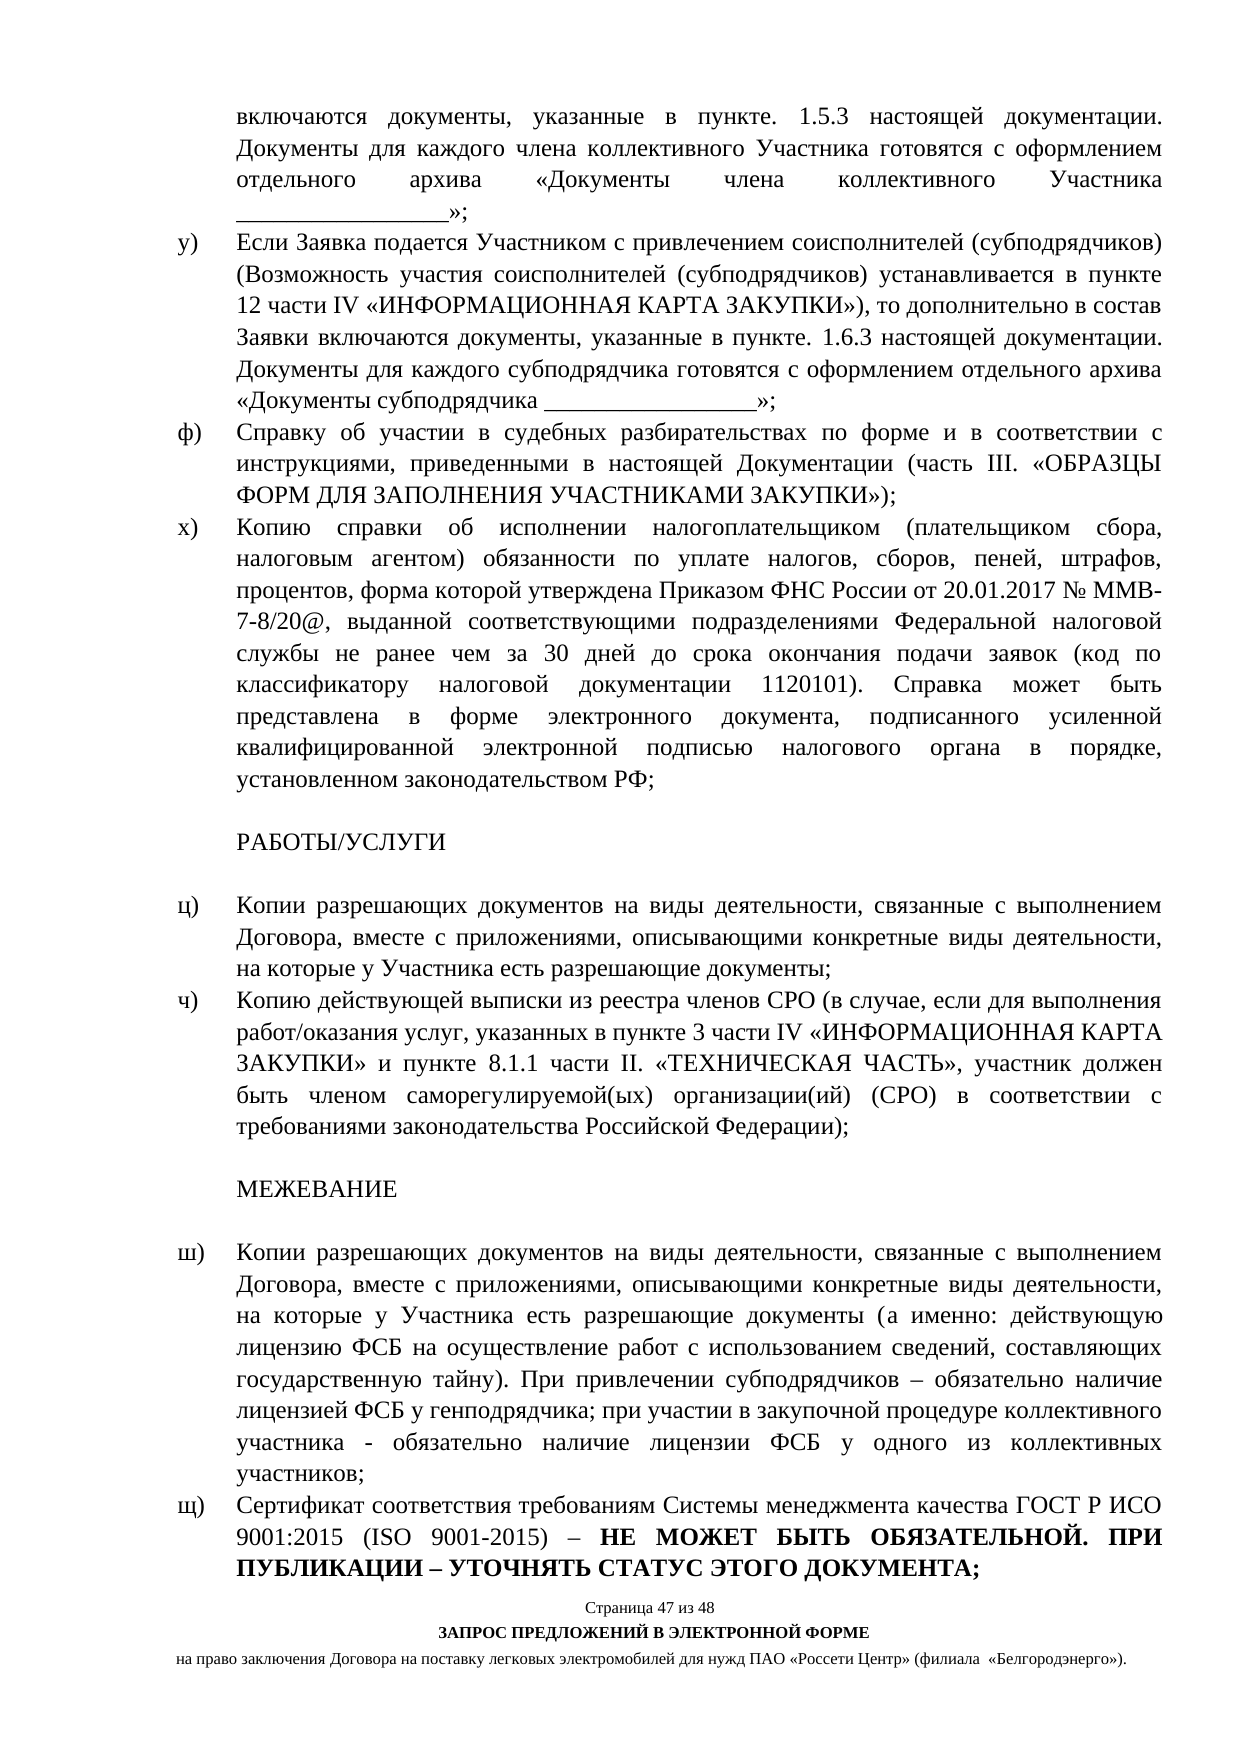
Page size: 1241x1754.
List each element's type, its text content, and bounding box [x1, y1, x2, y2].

list Если Заявка подается Участником с привлечением соисполнителей (субподрядчиков) (Возможность участия соисполнителей (субподрядчиков) устанавливается в пункте 12 части IV «ИНФОРМАЦИОННАЯ КАРТА ЗАКУПКИ»), то дополнительно в состав Заявки включаются документы, указанные в пункте. 1.6.3 настоящей документации. Документы для каждого субподрядчика готовятся с оформлением отдельного архива «Документы субподрядчика _________________»; [177, 227, 1163, 414]
text РАБОТЫ/УСЛУГИ [236, 827, 1163, 856]
list Справку об участии в судебных разбирательствах по форме и в соответствии с инструкциями, приведенными в настоящей Документации (часть III. «ОБРАЗЦЫ ФОРМ ДЛЯ ЗАПОЛНЕНИЯ УЧАСТНИКАМИ ЗАКУПКИ»); [177, 417, 1163, 509]
list Копии разрешающих документов на виды деятельности, связанные с выполнением Договора, вместе с приложениями, описывающими конкретные виды деятельности, на которые у Участника есть разрешающие документы (а именно: действующую лицензию ФСБ на осуществление работ с использованием сведений, составляющих государственную тайну). При привлечении субподрядчиков – обязательно наличие лицензией ФСБ у генподрядчика; при участии в закупочной процедуре коллективного участника - обязательно наличие лицензии ФСБ у одного из коллективных участников; [177, 1237, 1163, 1487]
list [177, 101, 1163, 225]
list Сертификат соответствия требованиям Системы менеджмента качества ГОСТ Р ИСО 9001:2015 (ISO 9001-2015) – НЕ МОЖЕТ БЫТЬ ОБЯЗАТЕЛЬНОЙ. ПРИ ПУБЛИКАЦИИ – УТОЧНЯТЬ СТАТУС ЭТОГО ДОКУМЕНТА; [177, 1490, 1163, 1582]
list Копию действующей выписки из реестра членов СРО (в случае, если для выполнения работ/оказания услуг, указанных в пункте 3 части IV «ИНФОРМАЦИОННАЯ КАРТА ЗАКУПКИ» и пункте 8.1.1 части II. «ТЕХНИЧЕСКАЯ ЧАСТЬ», участник должен быть членом саморегулируемой(ых) организации(ий) (СРО) в соответствии с требованиями законодательства Российской Федерации); [177, 985, 1163, 1140]
list Копию справки об исполнении налогоплательщиком (плательщиком сбора, налоговым агентом) обязанности по уплате налогов, сборов, пеней, штрафов, процентов, форма которой утверждена Приказом ФНС России от 20.01.2017 № ММВ-7-8/20@, выданной соответствующими подразделениями Федеральной налоговой службы не ранее чем за 30 дней до срока окончания подачи заявок (код по классификатору налоговой документации 1120101). Справка может быть представлена в форме электронного документа, подписанного усиленной квалифицированной электронной подписью налогового органа в порядке, установленном законодательством РФ; [177, 512, 1163, 793]
list Копии разрешающих документов на виды деятельности, связанные с выполнением Договора, вместе с приложениями, описывающими конкретные виды деятельности, на которые у Участника есть разрешающие документы; [177, 890, 1163, 982]
text МЕЖЕВАНИЕ [236, 1174, 1163, 1203]
